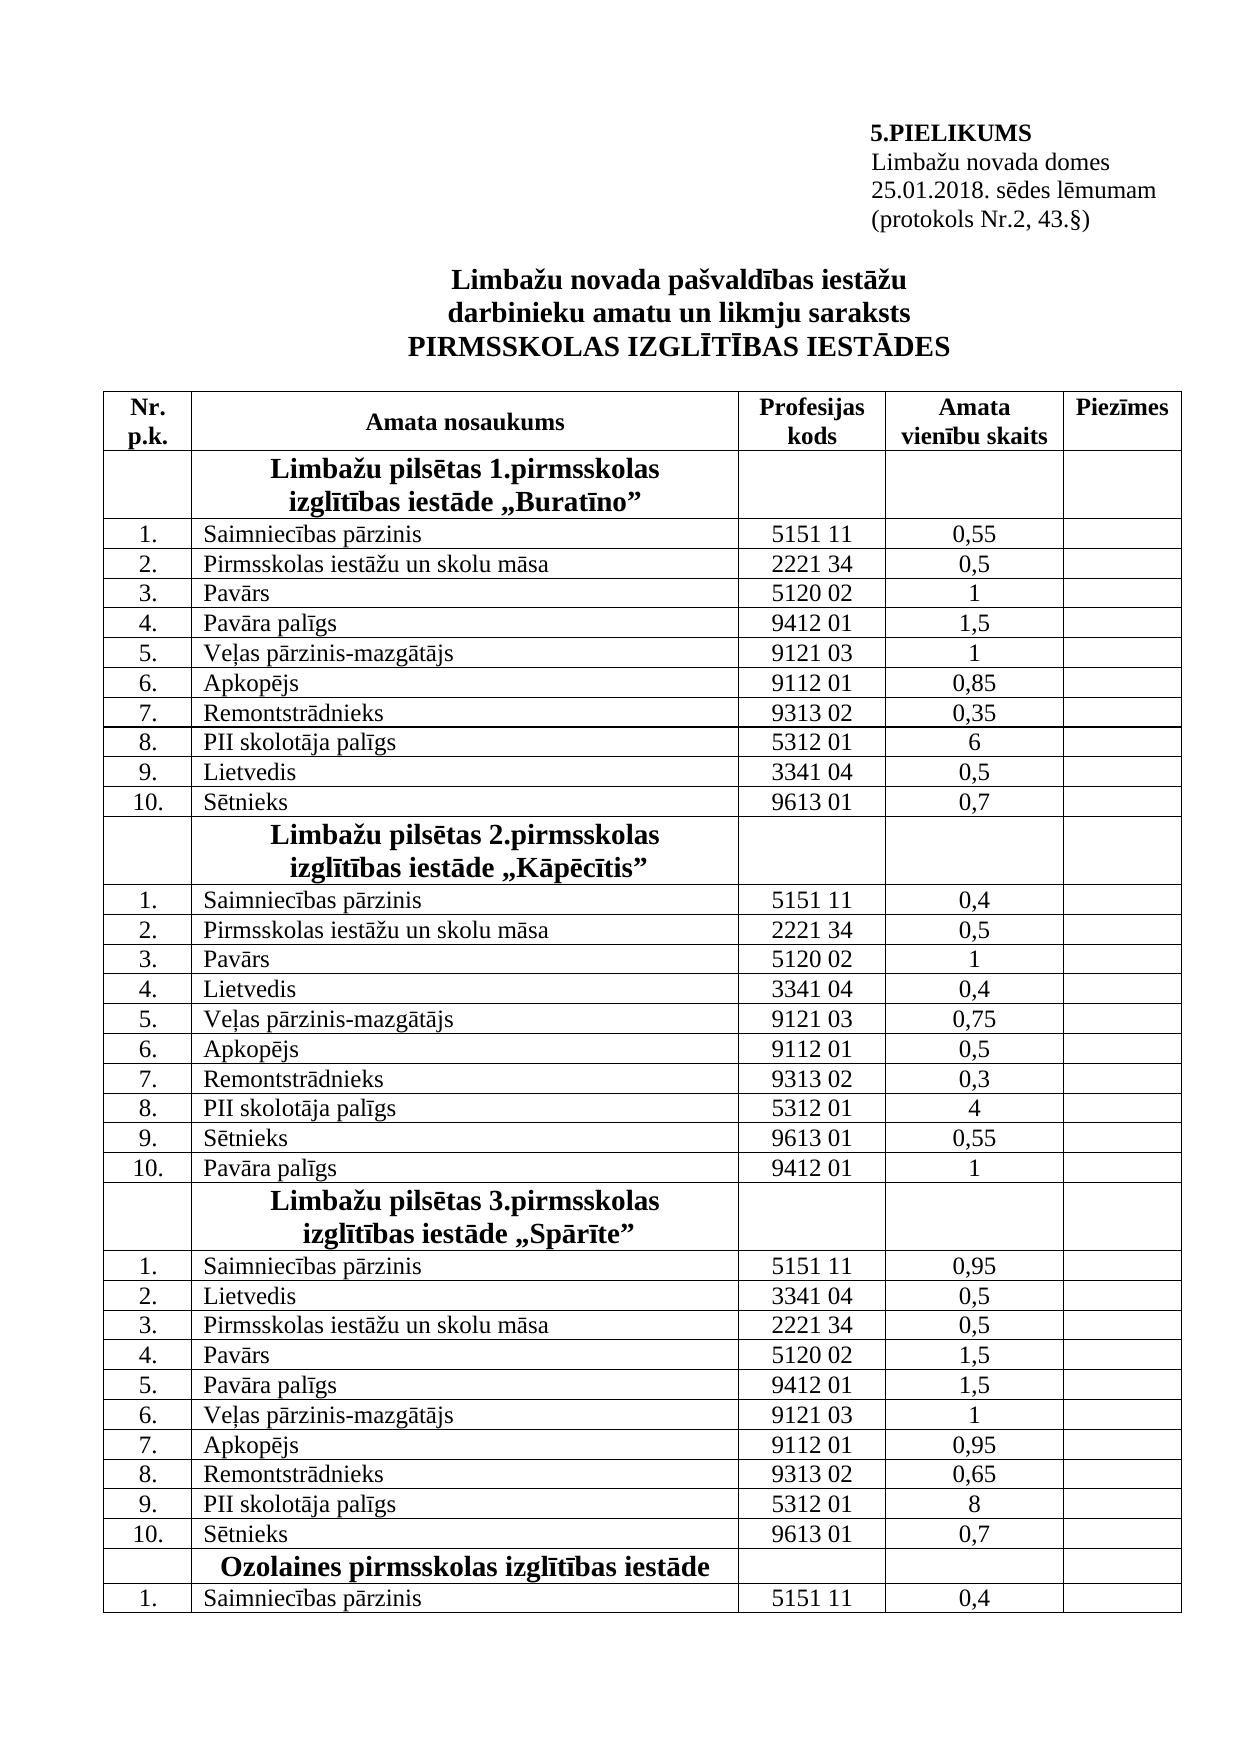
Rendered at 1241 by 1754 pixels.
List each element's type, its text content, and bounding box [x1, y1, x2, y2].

table_cell 10. [104, 1153, 191, 1182]
table_cell 0,85 [886, 668, 1063, 697]
table_cell 0,7 [886, 1519, 1063, 1548]
table_cell Pirmsskolas iestāžu un skolu māsa [192, 549, 738, 577]
table_cell [104, 1549, 191, 1582]
table_cell 6 [886, 728, 1063, 756]
table_cell Apkopējs [192, 1430, 738, 1458]
text 5.Pielikums [177, 118, 1181, 147]
table_cell 9412 01 [739, 1370, 885, 1399]
table_cell 7. [104, 698, 191, 726]
table_cell [739, 1183, 885, 1250]
table_cell Sētnieks [192, 787, 738, 816]
table_cell 0,95 [886, 1430, 1063, 1458]
table_cell Limbažu pilsētas 2.pirmsskolas izglītības iestāde „Kāpēcītis” [192, 817, 738, 884]
table_cell 9112 01 [739, 668, 885, 697]
table_cell Pavārs [192, 579, 738, 607]
text Limbažu novada pašvaldības iestāžu [177, 262, 1181, 295]
table_cell 2221 34 [739, 549, 885, 577]
table_cell [1064, 579, 1181, 607]
table_cell [1064, 1004, 1181, 1033]
table_cell 8. [104, 728, 191, 756]
table_cell 5151 11 [739, 885, 885, 914]
table_cell 0,65 [886, 1460, 1063, 1488]
table_cell 0,4 [886, 885, 1063, 914]
table_cell [1064, 549, 1181, 577]
table_cell 4. [104, 974, 191, 1003]
table_cell 8 [886, 1489, 1063, 1518]
table_cell 1. [104, 519, 191, 548]
table_cell [1064, 1183, 1181, 1250]
table_cell 2. [104, 915, 191, 943]
table_cell Remontstrādnieks [192, 698, 738, 726]
table_cell 0,35 [886, 698, 1063, 726]
table_cell 6. [104, 668, 191, 697]
table_header Amata nosaukums [192, 392, 738, 450]
table_cell 9412 01 [739, 608, 885, 637]
table_cell Saimniecības pārzinis [192, 885, 738, 914]
table_cell Lietvedis [192, 974, 738, 1003]
table_cell 9121 03 [739, 638, 885, 667]
table_cell Saimniecības pārzinis [192, 1251, 738, 1280]
table_cell 5. [104, 1004, 191, 1033]
table_cell Pavāra palīgs [192, 608, 738, 637]
table_cell [1064, 1034, 1181, 1063]
table_cell Pavārs [192, 945, 738, 973]
table_cell 9112 01 [739, 1430, 885, 1458]
table_cell [886, 817, 1063, 884]
table_header Amata vienību skaits [886, 392, 1063, 450]
table_cell 2221 34 [739, 915, 885, 943]
table_cell Apkopējs [192, 1034, 738, 1063]
table_cell Saimniecības pārzinis [192, 1584, 738, 1612]
table_cell 3. [104, 1311, 191, 1339]
table_cell [104, 817, 191, 884]
table_cell 5151 11 [739, 1251, 885, 1280]
table_cell Pavārs [192, 1340, 738, 1369]
table_cell Sētnieks [192, 1123, 738, 1152]
table_cell PII skolotāja palīgs [192, 1489, 738, 1518]
table_cell [1064, 787, 1181, 816]
table_cell 5312 01 [739, 1489, 885, 1518]
table_cell [104, 1183, 191, 1250]
table_cell [1064, 1094, 1181, 1122]
table_cell [1064, 1123, 1181, 1152]
table_cell 5151 11 [739, 1584, 885, 1612]
table_cell [1064, 945, 1181, 973]
table_cell [1064, 1489, 1181, 1518]
table_cell PII skolotāja palīgs [192, 1094, 738, 1122]
table_cell 9613 01 [739, 1123, 885, 1152]
table_cell Remontstrādnieks [192, 1460, 738, 1488]
table_cell 0,5 [886, 757, 1063, 786]
table_cell [886, 1549, 1063, 1582]
text Limbažu novada domes [871, 147, 1181, 176]
table_cell [886, 1183, 1063, 1250]
table_cell 5120 02 [739, 1340, 885, 1369]
table_cell [1064, 1340, 1181, 1369]
text (protokols Nr.2, 43.§) [871, 204, 1181, 233]
table_cell [1064, 1430, 1181, 1458]
table_cell [1064, 451, 1181, 518]
table_cell [1064, 974, 1181, 1003]
table_cell [1064, 1370, 1181, 1399]
table_cell 5120 02 [739, 579, 885, 607]
table_cell 0,75 [886, 1004, 1063, 1033]
table_cell [886, 451, 1063, 518]
table_cell 5151 11 [739, 519, 885, 548]
table_cell 9. [104, 1123, 191, 1152]
table_cell 0,4 [886, 974, 1063, 1003]
table_cell 9313 02 [739, 1460, 885, 1488]
table_cell 7. [104, 1064, 191, 1092]
table_cell 6. [104, 1400, 191, 1429]
table_cell 1,5 [886, 1370, 1063, 1399]
table_cell 4. [104, 608, 191, 637]
table_cell 9613 01 [739, 1519, 885, 1548]
table_cell 5312 01 [739, 728, 885, 756]
table_cell 1. [104, 1584, 191, 1612]
table_cell 10. [104, 1519, 191, 1548]
table_cell PII skolotāja palīgs [192, 728, 738, 756]
table_cell 8. [104, 1094, 191, 1122]
table_cell Apkopējs [192, 668, 738, 697]
table_cell 1,5 [886, 1340, 1063, 1369]
table_cell 5. [104, 1370, 191, 1399]
table_cell Veļas pārzinis-mazgātājs [192, 1400, 738, 1429]
table_cell [1064, 1584, 1181, 1612]
table_cell 1 [886, 579, 1063, 607]
table_cell 1 [886, 1400, 1063, 1429]
table_cell 1 [886, 1153, 1063, 1182]
table_cell 5312 01 [739, 1094, 885, 1122]
table_cell Veļas pārzinis-mazgātājs [192, 638, 738, 667]
table_cell [1064, 698, 1181, 726]
table_cell 0,5 [886, 1311, 1063, 1339]
table_cell 0,3 [886, 1064, 1063, 1092]
table_cell [1064, 1311, 1181, 1339]
table_cell 3. [104, 579, 191, 607]
table_cell 5. [104, 638, 191, 667]
table_cell 3341 04 [739, 757, 885, 786]
table_cell 0,95 [886, 1251, 1063, 1280]
table_cell [1064, 1064, 1181, 1092]
table_cell Lietvedis [192, 757, 738, 786]
table_cell 0,5 [886, 1034, 1063, 1063]
table_cell Lietvedis [192, 1281, 738, 1309]
table_cell [1064, 668, 1181, 697]
table_cell 0,4 [886, 1584, 1063, 1612]
table_cell [1064, 757, 1181, 786]
table_cell Saimniecības pārzinis [192, 519, 738, 548]
table_cell 3341 04 [739, 974, 885, 1003]
table_cell Limbažu pilsētas 3.pirmsskolas izglītības iestāde „Spārīte” [192, 1183, 738, 1250]
table_cell 4 [886, 1094, 1063, 1122]
table_cell 2. [104, 1281, 191, 1309]
table_cell 1 [886, 638, 1063, 667]
table_cell [1064, 519, 1181, 548]
table_cell 9412 01 [739, 1153, 885, 1182]
table_cell 0,55 [886, 519, 1063, 548]
table_cell 9313 02 [739, 698, 885, 726]
table_cell 0,55 [886, 1123, 1063, 1152]
table_cell 1. [104, 885, 191, 914]
table_cell 9313 02 [739, 1064, 885, 1092]
table_cell [1064, 1460, 1181, 1488]
table_cell 10. [104, 787, 191, 816]
table_cell [1064, 1519, 1181, 1548]
table_cell 9. [104, 757, 191, 786]
table_header Nr. p.k. [104, 392, 191, 450]
table_cell [1064, 608, 1181, 637]
table_cell [1064, 1549, 1181, 1582]
table_cell [1064, 885, 1181, 914]
table_cell 3341 04 [739, 1281, 885, 1309]
table_cell 9121 03 [739, 1004, 885, 1033]
table_cell 0,7 [886, 787, 1063, 816]
table_header Profesijas kods [739, 392, 885, 450]
table_cell [739, 817, 885, 884]
text PIRMSSKOLAS IZGLĪTĪBAS IESTĀDES [177, 329, 1181, 362]
table_cell 9613 01 [739, 787, 885, 816]
table_cell Ozolaines pirmsskolas izglītības iestāde [192, 1549, 738, 1582]
table_cell [1064, 1153, 1181, 1182]
table_cell Pavāra palīgs [192, 1370, 738, 1399]
table_cell 1 [886, 945, 1063, 973]
table_cell 6. [104, 1034, 191, 1063]
table_cell Remontstrādnieks [192, 1064, 738, 1092]
table_cell [739, 451, 885, 518]
table_header Piezīmes [1064, 392, 1181, 450]
table_cell 0,5 [886, 549, 1063, 577]
table_cell 5120 02 [739, 945, 885, 973]
table_cell [1064, 915, 1181, 943]
table_cell 0,5 [886, 915, 1063, 943]
text darbinieku amatu un likmju saraksts [177, 295, 1181, 329]
table_cell Pirmsskolas iestāžu un skolu māsa [192, 1311, 738, 1339]
table_cell 0,5 [886, 1281, 1063, 1309]
table_cell [1064, 728, 1181, 756]
table_cell [104, 451, 191, 518]
table_cell 8. [104, 1460, 191, 1488]
table_cell 7. [104, 1430, 191, 1458]
table_cell 9121 03 [739, 1400, 885, 1429]
table_cell 9. [104, 1489, 191, 1518]
table_cell Limbažu pilsētas 1.pirmsskolas izglītības iestāde „Buratīno” [192, 451, 738, 518]
table_cell [1064, 1251, 1181, 1280]
table_cell 1,5 [886, 608, 1063, 637]
table_cell [1064, 638, 1181, 667]
table_cell 2. [104, 549, 191, 577]
table_cell Veļas pārzinis-mazgātājs [192, 1004, 738, 1033]
table_cell Pirmsskolas iestāžu un skolu māsa [192, 915, 738, 943]
table_cell [1064, 1281, 1181, 1309]
table_cell 9112 01 [739, 1034, 885, 1063]
table_cell 2221 34 [739, 1311, 885, 1339]
text 25.01.2018. sēdes lēmumam [871, 176, 1181, 204]
table_cell Pavāra palīgs [192, 1153, 738, 1182]
table_cell 1. [104, 1251, 191, 1280]
table_cell 4. [104, 1340, 191, 1369]
table_cell [739, 1549, 885, 1582]
table_cell [1064, 817, 1181, 884]
table_cell Sētnieks [192, 1519, 738, 1548]
table_cell 3. [104, 945, 191, 973]
table_cell [1064, 1400, 1181, 1429]
